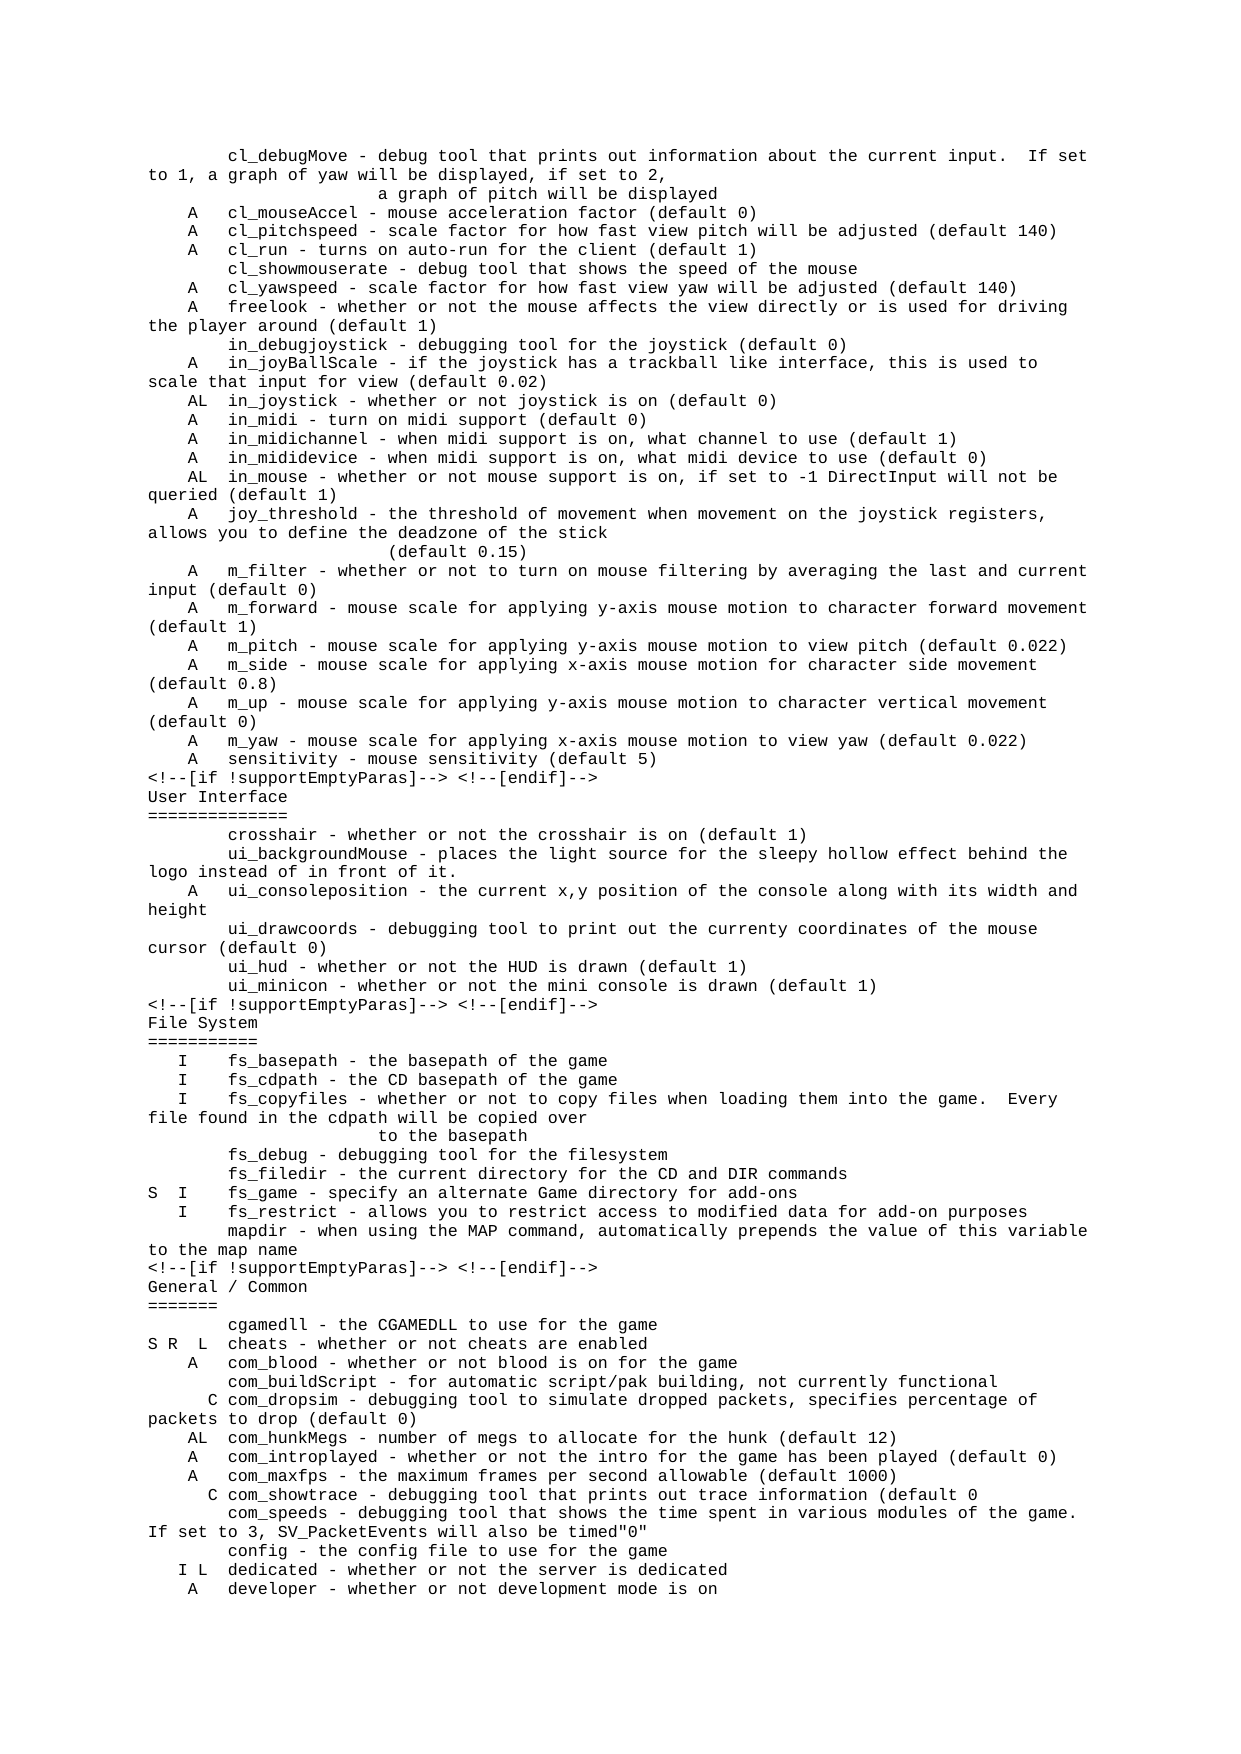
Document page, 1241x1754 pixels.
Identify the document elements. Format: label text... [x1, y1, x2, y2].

text A m_filter - whether or not to turn on mouse filtering by averaging the last and current input (default 0) [148, 562, 1093, 600]
text A m_side - mouse scale for applying x-axis mouse motion for character side movement (default 0.8) [148, 657, 1093, 694]
text AL com_hunkMegs - number of megs to allocate for the hunk (default 12) [148, 1430, 1093, 1448]
text A cl_pitchspeed - scale factor for how fast view pitch will be adjusted (default 140) [148, 223, 1093, 242]
text config - the config file to use for the game [148, 1543, 1093, 1562]
text cl_debugMove - debug tool that prints out information about the current input. If set to 1, a graph of yaw will be displayed, if set to 2, [148, 148, 1093, 185]
text S R L cheats - whether or not cheats are enabled [148, 1335, 1093, 1354]
text cl_showmouserate - debug tool that shows the speed of the mouse [148, 261, 1093, 279]
text fs_debug - debugging tool for the filesystem [148, 1147, 1093, 1166]
text General / Common [148, 1279, 1093, 1298]
text User Interface [148, 789, 1093, 807]
text ui_hud - whether or not the HUD is drawn (default 1) [148, 958, 1093, 977]
text C com_showtrace - debugging tool that prints out trace information (default 0 [148, 1486, 1093, 1505]
text File System [148, 1015, 1093, 1034]
text A in_midichannel - when midi support is on, what channel to use (default 1) [148, 430, 1093, 449]
text A freelook - whether or not the mouse affects the view directly or is used for driving the player around (default 1) [148, 298, 1093, 336]
text in_debugjoystick - debugging tool for the joystick (default 0) [148, 336, 1093, 355]
text com_speeds - debugging tool that shows the time spent in various modules of the game. If set to 3, SV_PacketEvents will also be timed"0" [148, 1505, 1093, 1543]
text fs_filedir - the current directory for the CD and DIR commands [148, 1166, 1093, 1184]
text AL in_joystick - whether or not joystick is on (default 0) [148, 393, 1093, 412]
text I fs_copyfiles - whether or not to copy files when loading them into the game. Every file found in the cdpath will be copied over [148, 1090, 1093, 1128]
text A developer - whether or not development mode is on [148, 1581, 1093, 1599]
text A m_yaw - mouse scale for applying x-axis mouse motion to view yaw (default 0.022) [148, 732, 1093, 751]
text ============== [148, 807, 1093, 826]
text A in_midi - turn on midi support (default 0) [148, 412, 1093, 430]
text S I fs_game - specify an alternate Game directory for add-ons [148, 1184, 1093, 1203]
text <!--[if !supportEmptyParas]--> <!--[endif]--> [148, 996, 1093, 1015]
text A sensitivity - mouse sensitivity (default 5) [148, 751, 1093, 770]
text A com_maxfps - the maximum frames per second allowable (default 1000) [148, 1467, 1093, 1486]
text A com_introplayed - whether or not the intro for the game has been played (default 0) [148, 1448, 1093, 1467]
text A m_up - mouse scale for applying y-axis mouse motion to character vertical movement (default 0) [148, 694, 1093, 732]
text A in_mididevice - when midi support is on, what midi device to use (default 0) [148, 449, 1093, 468]
text A com_blood - whether or not blood is on for the game [148, 1354, 1093, 1373]
text I fs_basepath - the basepath of the game [148, 1053, 1093, 1071]
text A cl_yawspeed - scale factor for how fast view yaw will be adjusted (default 140) [148, 279, 1093, 298]
text crosshair - whether or not the crosshair is on (default 1) [148, 826, 1093, 845]
text A m_pitch - mouse scale for applying y-axis mouse motion to view pitch (default 0.022) [148, 638, 1093, 657]
text A joy_threshold - the threshold of movement when movement on the joystick registers, allows you to define the deadzone of the stick [148, 506, 1093, 543]
text I L dedicated - whether or not the server is dedicated [148, 1562, 1093, 1581]
text AL in_mouse - whether or not mouse support is on, if set to -1 DirectInput will not be queried (default 1) [148, 468, 1093, 506]
text (default 0.15) [148, 543, 1093, 562]
text C com_dropsim - debugging tool to simulate dropped packets, specifies percentage of packets to drop (default 0) [148, 1392, 1093, 1430]
text to the basepath [148, 1128, 1093, 1147]
text <!--[if !supportEmptyParas]--> <!--[endif]--> [148, 770, 1093, 789]
text ======= [148, 1298, 1093, 1317]
text A cl_run - turns on auto-run for the client (default 1) [148, 242, 1093, 261]
text A ui_consoleposition - the current x,y position of the console along with its width and height [148, 883, 1093, 921]
text ui_minicon - whether or not the mini console is drawn (default 1) [148, 977, 1093, 996]
text A in_joyBallScale - if the joystick has a trackball like interface, this is used to scale that input for view (default 0.02) [148, 355, 1093, 393]
text A cl_mouseAccel - mouse acceleration factor (default 0) [148, 204, 1093, 223]
text =========== [148, 1034, 1093, 1053]
text I fs_cdpath - the CD basepath of the game [148, 1071, 1093, 1090]
text a graph of pitch will be displayed [148, 185, 1093, 204]
text A m_forward - mouse scale for applying y-axis mouse motion to character forward movement (default 1) [148, 600, 1093, 638]
text mapdir - when using the MAP command, automatically prepends the value of this variable to the map name [148, 1222, 1093, 1260]
text I fs_restrict - allows you to restrict access to modified data for add-on purposes [148, 1203, 1093, 1222]
text com_buildScript - for automatic script/pak building, not currently functional [148, 1373, 1093, 1392]
text cgamedll - the CGAMEDLL to use for the game [148, 1317, 1093, 1335]
text <!--[if !supportEmptyParas]--> <!--[endif]--> [148, 1260, 1093, 1279]
text ui_backgroundMouse - places the light source for the sleepy hollow effect behind the logo instead of in front of it. [148, 845, 1093, 883]
text ui_drawcoords - debugging tool to print out the currenty coordinates of the mouse cursor (default 0) [148, 921, 1093, 958]
